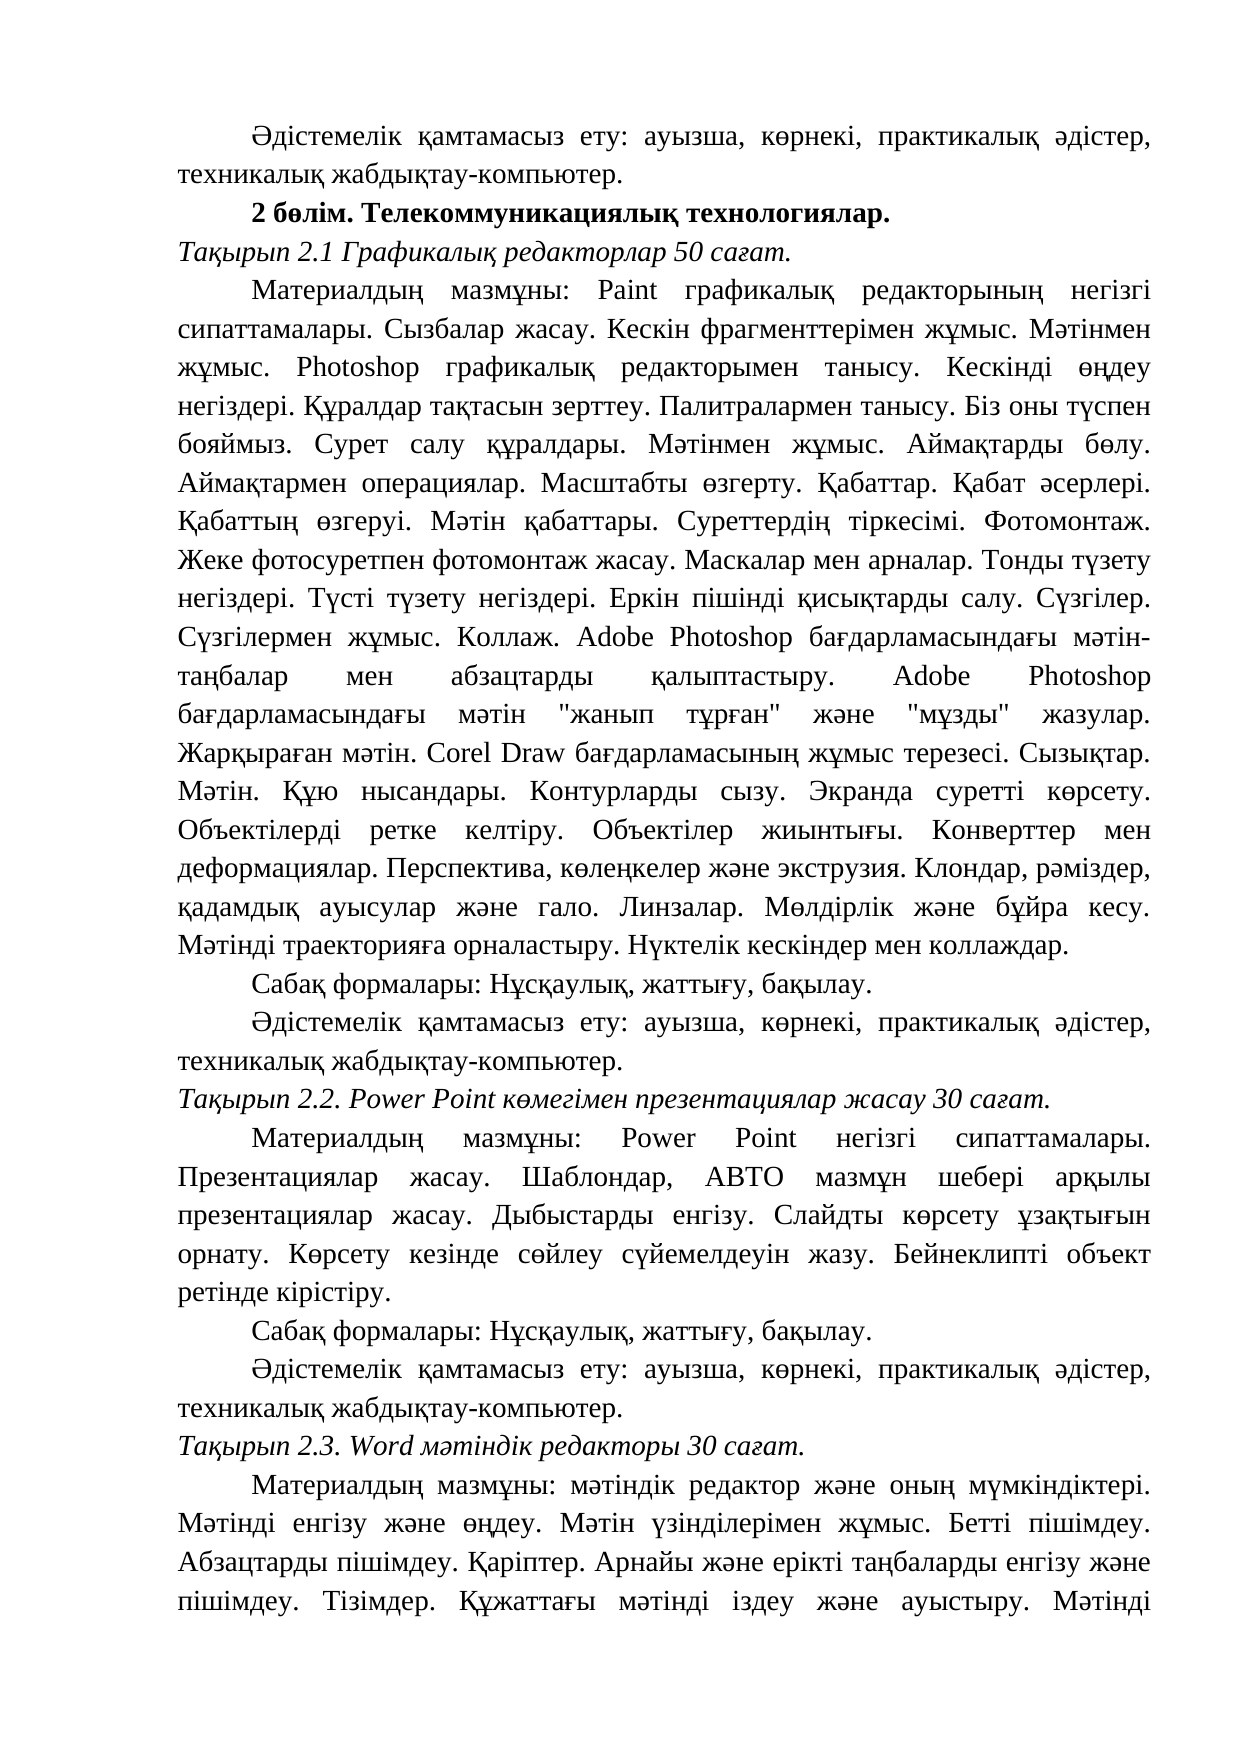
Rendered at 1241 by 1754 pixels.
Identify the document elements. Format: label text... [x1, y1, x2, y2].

text Әдістемелік қамтамасыз ету: ауызша, көрнекі, практикалық әдістер, техникалық жабдықтау-компьютер. [177, 118, 1152, 190]
text Материалдың мазмұны: Power Point негізгі сипаттамалары. Презентациялар жасау. Шаблондар, АВТО мазмұн шебері арқылы презентациялар жасау. Дыбыстарды енгізу. Слайдты көрсету ұзақтығын орнату. Көрсету кезінде сөйлеу сүйемелдеуін жазу. Бейнеклипті объект ретінде кірістіру. [177, 1120, 1152, 1308]
text Тақырып 2.1 Графикалық редакторлар 50 сағат. [177, 234, 1152, 267]
text Тақырып 2.2. Power Point көмегімен презентациялар жасау 30 сағат. [177, 1082, 1152, 1115]
text Тақырып 2.3. Word мәтіндік редакторы 30 сағат. [177, 1428, 1152, 1462]
text Сабақ формалары: Нұсқаулық, жаттығу, бақылау. [177, 1313, 1152, 1346]
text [177, 1467, 1152, 1616]
text Әдістемелік қамтамасыз ету: ауызша, көрнекі, практикалық әдістер, техникалық жабдықтау-компьютер. [177, 1004, 1152, 1077]
text 2 бөлім. Телекоммуникациялық технологиялар. [177, 195, 1152, 229]
text Материалдың мазмұны: Paint графикалық редакторының негізгі сипаттамалары. Сызбалар жасау. Кескін фрагменттерімен жұмыс. Мәтінмен жұмыс. Photoshop графикалық редакторымен танысу. Кескінді өңдеу негіздері. Құралдар тақтасын зерттеу. Палитралармен танысу. Біз оны түспен бояймыз. Сурет салу құралдары. Мәтінмен жұмыс. Аймақтарды бөлу. Аймақтармен операциялар. Масштабты өзгерту. Қабаттар. Қабат әсерлері. Қабаттың өзгеруі. Мәтін қабаттары. Суреттердің тіркесімі. Фотомонтаж. Жеке фотосуретпен фотомонтаж жасау. Маскалар мен арналар. Тонды түзету негіздері. Түсті түзету негіздері. Еркін пішінді қисықтарды салу. Сүзгілер. Сүзгілермен жұмыс. Коллаж. Adobe Photoshop бағдарламасындағы мәтін-таңбалар мен абзацтарды қалыптастыру. Adobe Photoshop бағдарламасындағы мәтін "жанып тұрған" және "мұзды" жазулар. Жарқыраған мәтін. Corel Draw бағдарламасының жұмыс терезесі. Сызықтар. Мәтін. Құю нысандары. Контурларды сызу. Экранда суретті көрсету. Объектілерді ретке келтіру. Объектілер жиынтығы. Конверттер мен деформациялар. Перспектива, көлеңкелер және экструзия. Клондар, рәміздер, қадамдық ауысулар және гало. Линзалар. Мөлдірлік және бұйра кесу. Мәтінді траекторияға орналастыру. Нүктелік кескіндер мен коллаждар. [177, 272, 1152, 961]
text Әдістемелік қамтамасыз ету: ауызша, көрнекі, практикалық әдістер, техникалық жабдықтау-компьютер. [177, 1351, 1152, 1423]
text Сабақ формалары: Нұсқаулық, жаттығу, бақылау. [177, 966, 1152, 999]
